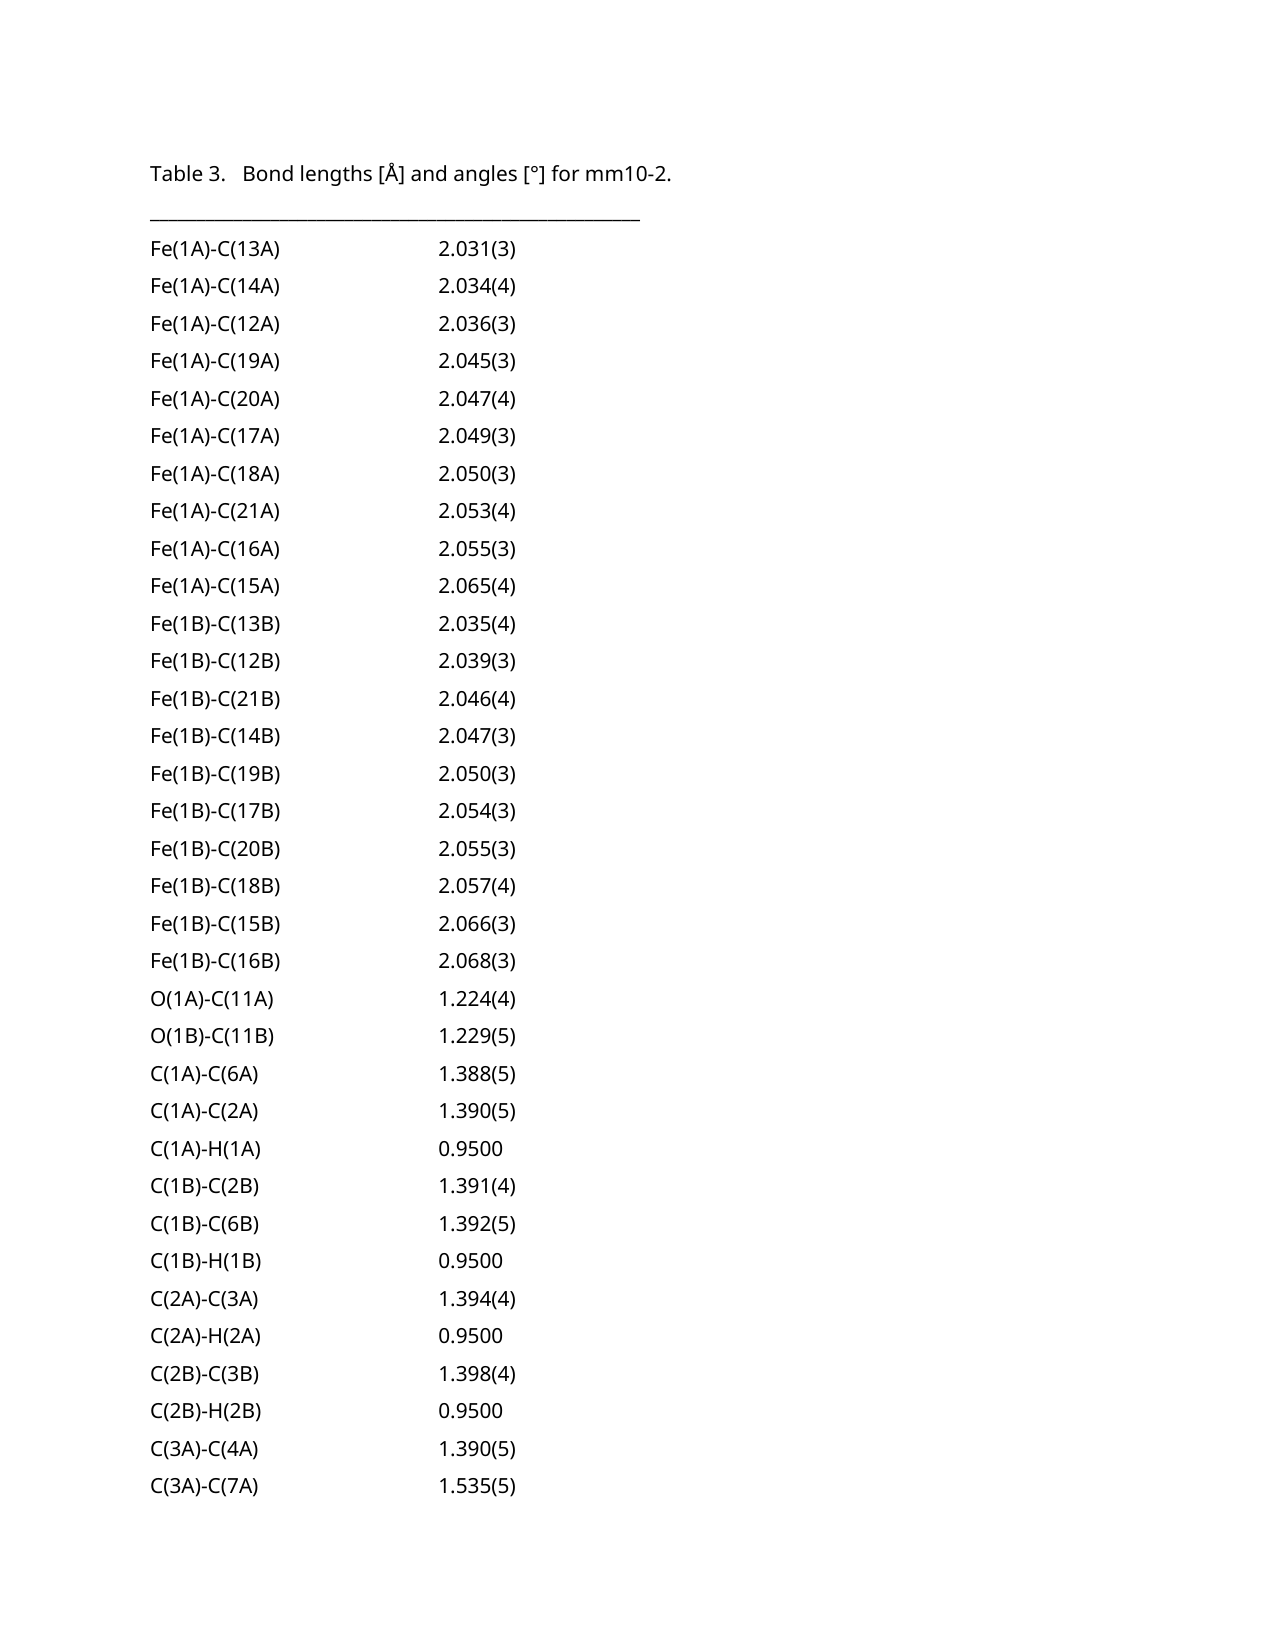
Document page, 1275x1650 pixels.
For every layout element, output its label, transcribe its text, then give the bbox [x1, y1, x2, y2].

text Fe(1B)-C(21B) 2.046(4) [150, 675, 1125, 712]
text O(1A)-C(11A) 1.224(4) [150, 975, 1125, 1012]
text O(1B)-C(11B) 1.229(5) [150, 1012, 1125, 1050]
text C(1B)-C(6B) 1.392(5) [150, 1200, 1125, 1237]
text Fe(1A)-C(12A) 2.036(3) [150, 300, 1125, 337]
text Fe(1B)-C(13B) 2.035(4) [150, 600, 1125, 637]
text C(2A)-H(2A) 0.9500 [150, 1312, 1125, 1350]
text Fe(1B)-C(20B) 2.055(3) [150, 825, 1125, 862]
text Fe(1A)-C(14A) 2.034(4) [150, 262, 1125, 300]
text Fe(1B)-C(18B) 2.057(4) [150, 862, 1125, 900]
text Fe(1A)-C(13A) 2.031(3) [150, 225, 1125, 262]
text Fe(1A)-C(16A) 2.055(3) [150, 525, 1125, 562]
text Fe(1A)-C(15A) 2.065(4) [150, 562, 1125, 600]
text Fe(1A)-C(17A) 2.049(3) [150, 412, 1125, 450]
text C(2A)-C(3A) 1.394(4) [150, 1275, 1125, 1312]
text Fe(1B)-C(15B) 2.066(3) [150, 900, 1125, 937]
text _____________________________________________________ [150, 187, 1125, 225]
text Fe(1B)-C(14B) 2.047(3) [150, 712, 1125, 750]
text Fe(1A)-C(20A) 2.047(4) [150, 375, 1125, 412]
text C(1A)-H(1A) 0.9500 [150, 1125, 1125, 1162]
text C(3A)-C(7A) 1.535(5) [150, 1462, 1125, 1500]
text Fe(1B)-C(17B) 2.054(3) [150, 787, 1125, 825]
text Fe(1B)-C(16B) 2.068(3) [150, 937, 1125, 975]
text C(3A)-C(4A) 1.390(5) [150, 1425, 1125, 1462]
text Fe(1B)-C(12B) 2.039(3) [150, 637, 1125, 675]
text Fe(1A)-C(19A) 2.045(3) [150, 337, 1125, 375]
text Fe(1B)-C(19B) 2.050(3) [150, 750, 1125, 787]
text Fe(1A)-C(21A) 2.053(4) [150, 487, 1125, 525]
text C(1A)-C(2A) 1.390(5) [150, 1087, 1125, 1125]
text C(2B)-C(3B) 1.398(4) [150, 1350, 1125, 1387]
text ________________________________________________________________________________Table 3. Bond lengths [Å] and angles [°] for mm10-2. [150, 150, 1125, 187]
text Fe(1A)-C(18A) 2.050(3) [150, 450, 1125, 487]
text C(1B)-C(2B) 1.391(4) [150, 1162, 1125, 1200]
text C(1B)-H(1B) 0.9500 [150, 1237, 1125, 1275]
text C(1A)-C(6A) 1.388(5) [150, 1050, 1125, 1087]
text C(2B)-H(2B) 0.9500 [150, 1387, 1125, 1425]
